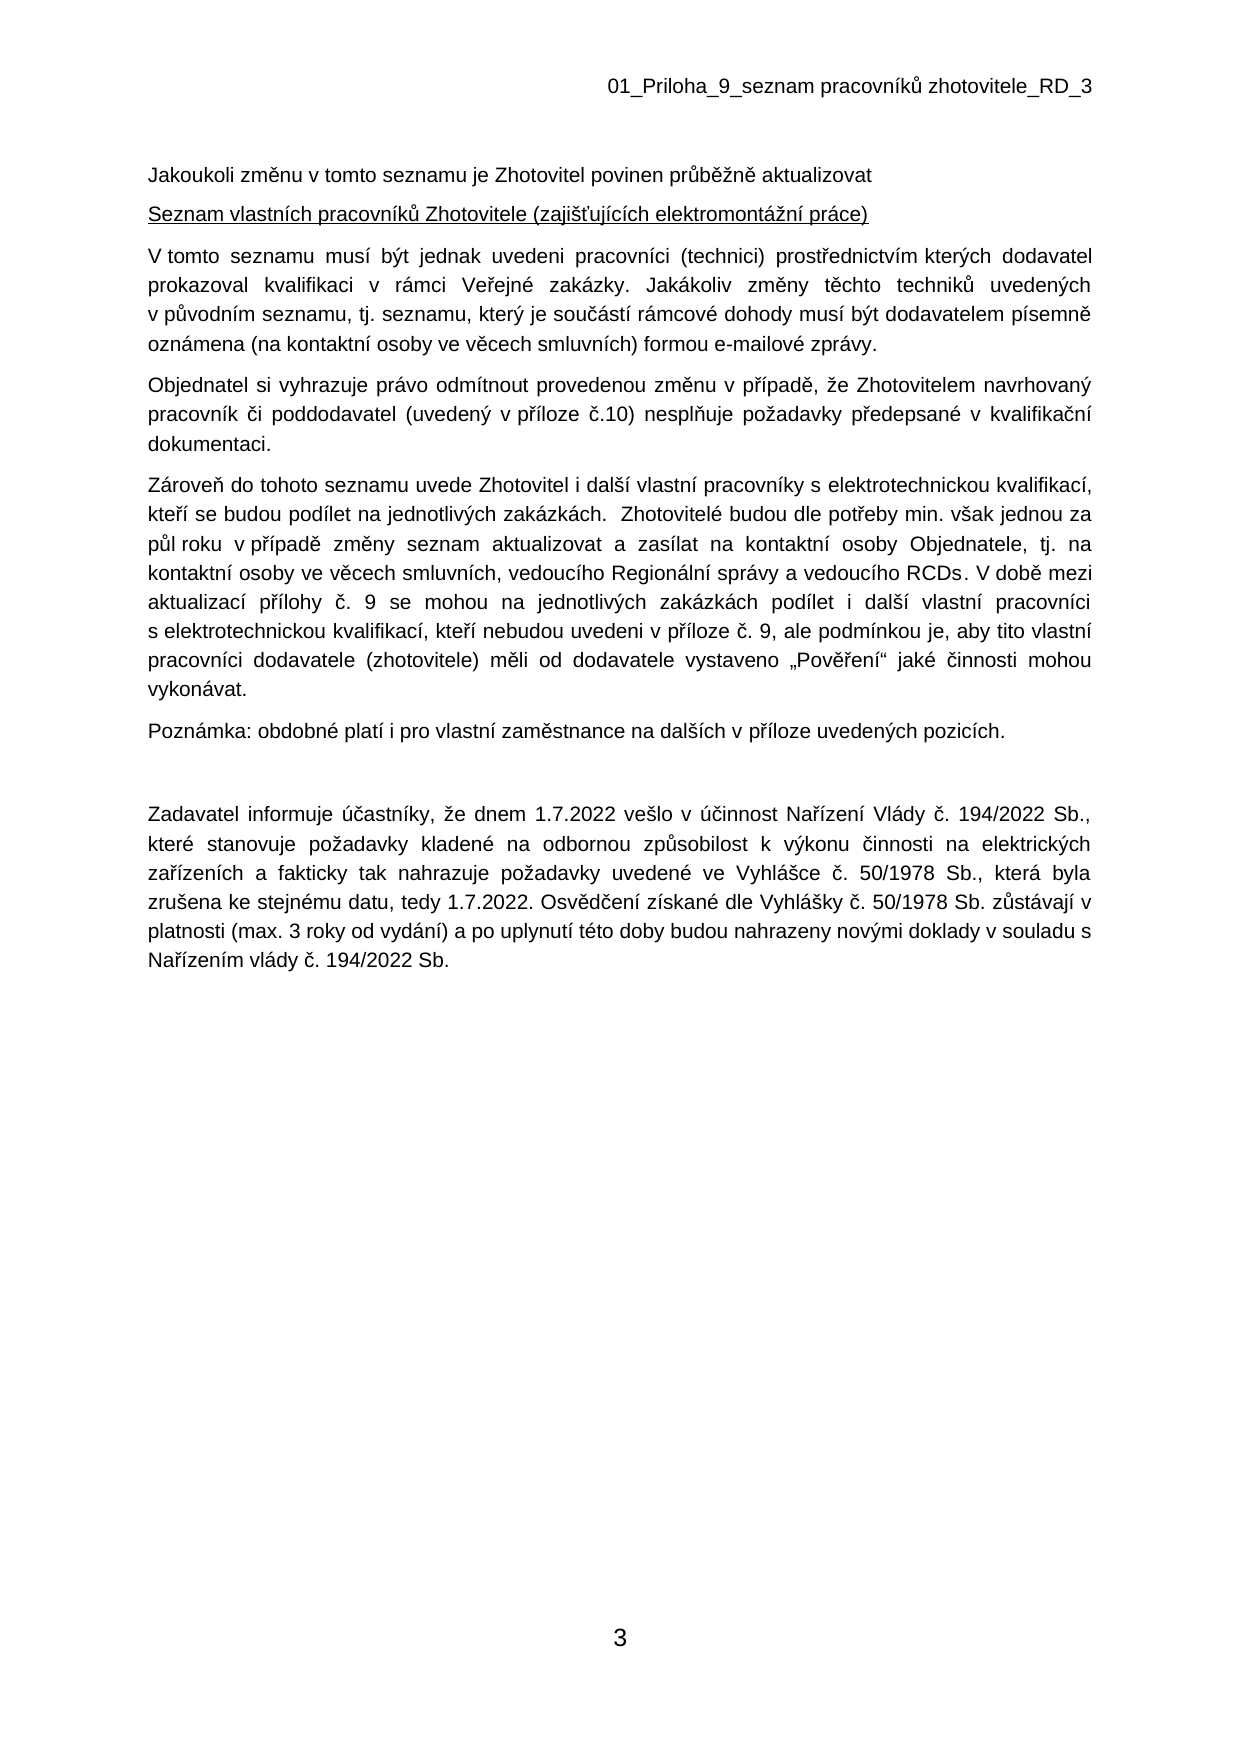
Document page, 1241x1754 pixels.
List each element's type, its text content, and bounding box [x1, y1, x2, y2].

text Zadavatel informuje účastníky, že dnem 1.7.2022 vešlo v účinnost Nařízení Vlády č. 194/2022 Sb., které stanovuje požadavky kladené na odbornou způsobilost k výkonu činnosti na elektrických zařízeních a fakticky tak nahrazuje požadavky uvedené ve Vyhlášce č. 50/1978 Sb., která byla zrušena ke stejnému datu, tedy 1.7.2022. Osvědčení získané dle Vyhlášky č. 50/1978 Sb. zůstávají v platnosti (max. 3 roky od vydání) a po uplynutí této doby budou nahrazeny novými doklady v souladu s Nařízením vlády č. 194/2022 Sb. [148, 798, 1092, 973]
text Seznam vlastních pracovníků Zhotovitele (zajišťujících elektromontážní práce) [148, 198, 1092, 228]
text Zároveň do tohoto seznamu uvede Zhotovitel i další vlastní pracovníky s elektrotechnickou kvalifikací, kteří se budou podílet na jednotlivých zakázkách. Zhotovitelé budou dle potřeby min. však jednou za půl roku v případě změny seznam aktualizovat a zasílat na kontaktní osoby Objednatele, tj. na kontaktní osoby ve věcech smluvních, vedoucího Regionální správy a vedoucího RCDs. V době mezi aktualizací přílohy č. 9 se mohou na jednotlivých zakázkách podílet i další vlastní pracovníci s elektrotechnickou kvalifikací, kteří nebudou uvedeni v příloze č. 9, ale podmínkou je, aby tito vlastní pracovníci dodavatele (zhotovitele) měli od dodavatele vystaveno „Pověření“ jaké činnosti mohou vykonávat. [148, 469, 1092, 703]
text Jakoukoli změnu v tomto seznamu je Zhotovitel povinen průběžně aktualizovat [148, 162, 1092, 186]
text Objednatel si vyhrazuje právo odmítnout provedenou změnu v případě, že Zhotovitelem navrhovaný pracovník či poddodavatel (uvedený v příloze č.10) nesplňuje požadavky předepsané v kvalifikační dokumentaci. [148, 369, 1092, 457]
text V tomto seznamu musí být jednak uvedeni pracovníci (technici) prostřednictvím kterých dodavatel prokazoval kvalifikaci v rámci Veřejné zakázky. Jakákoliv změny těchto techniků uvedených v původním seznamu, tj. seznamu, který je součástí rámcové dohody musí být dodavatelem písemně oznámena (na kontaktní osoby ve věcech smluvních) formou e-mailové zprávy. [148, 240, 1092, 357]
text Poznámka: obdobné platí i pro vlastní zaměstnance na dalších v příloze uvedených pozicích. [148, 715, 1092, 744]
